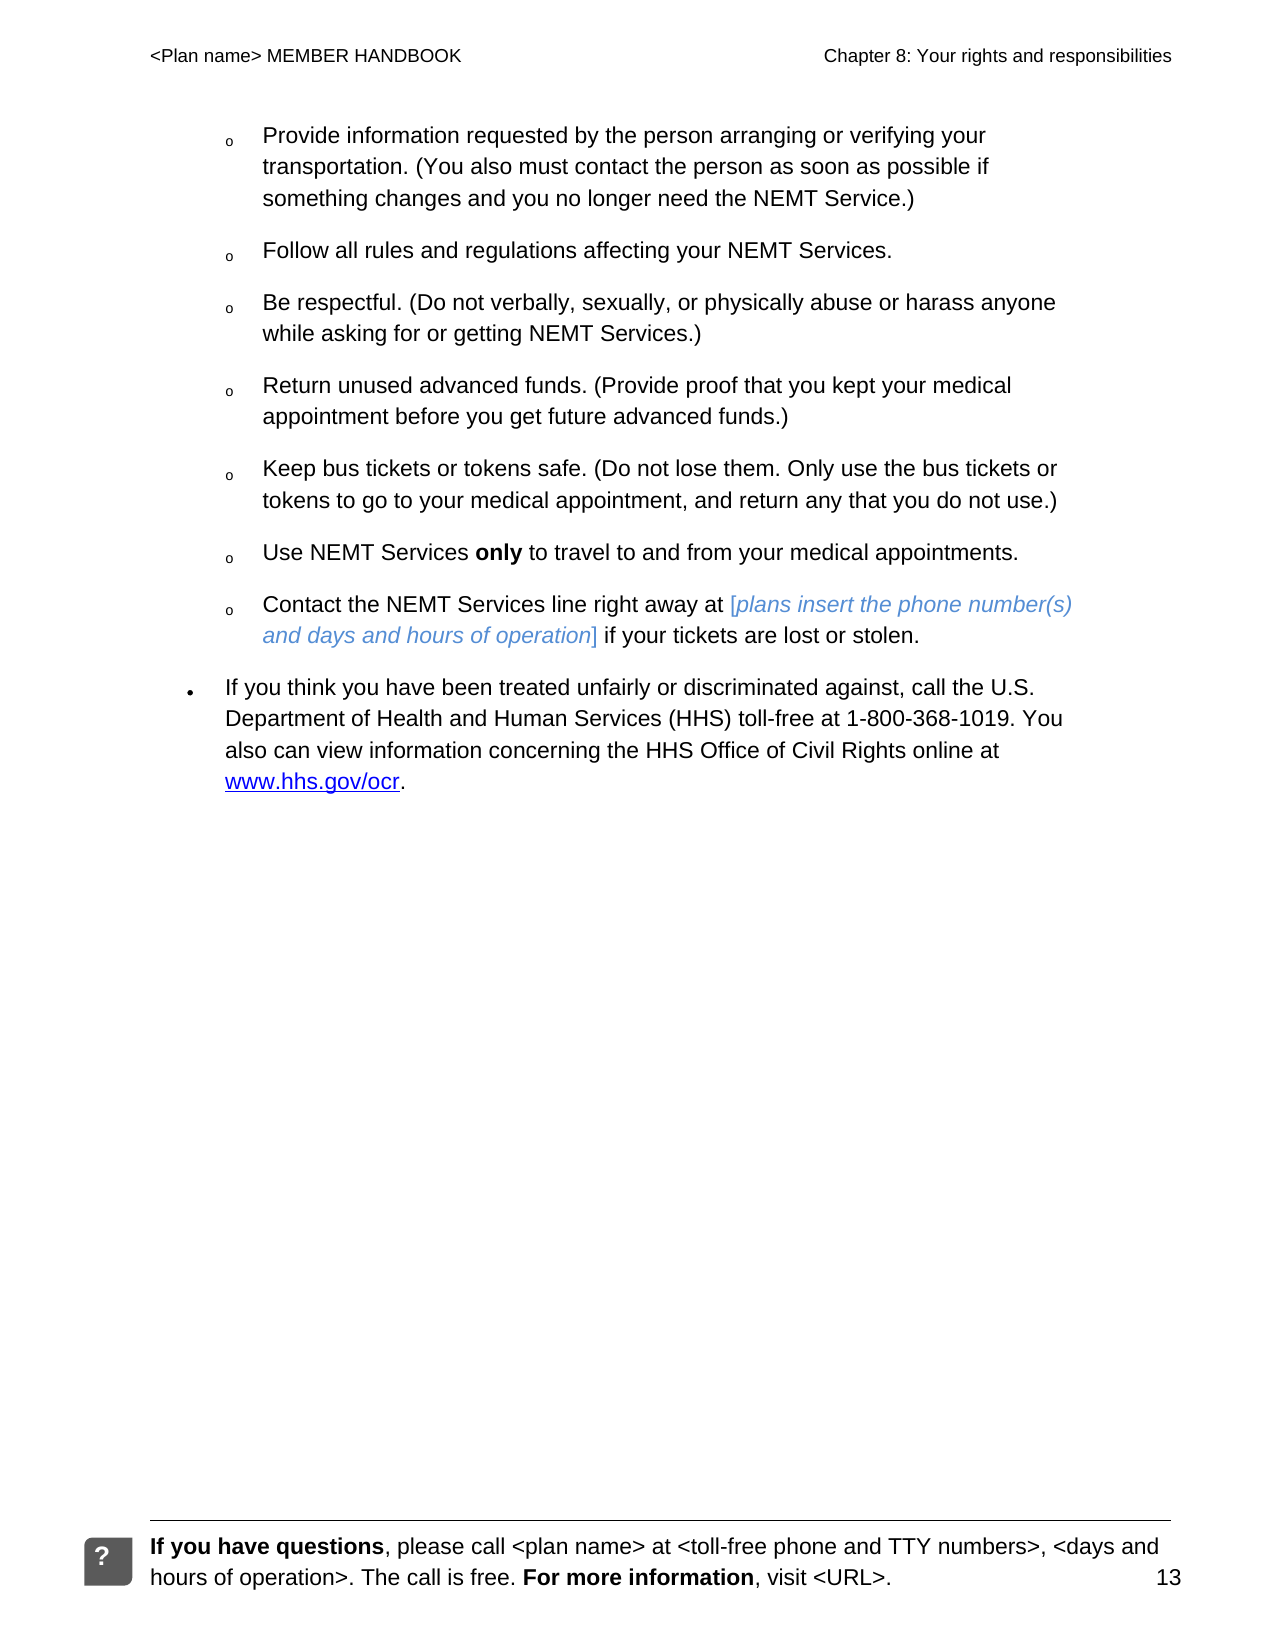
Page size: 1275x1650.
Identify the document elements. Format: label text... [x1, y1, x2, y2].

list Use NEMT Services only to travel to and from your medical appointments. [225, 535, 1096, 566]
list Provide information requested by the person arranging or verifying your transportation. (You also must contact the person as soon as possible if something changes and you no longer need the NEMT Service.) [225, 118, 1096, 212]
list Follow all rules and regulations affecting your NEMT Services. [225, 233, 1096, 264]
list Contact the NEMT Services line right away at [plans insert the phone number(s) and days and hours of operation] if your tickets are lost or stolen. [225, 587, 1096, 650]
list If you think you have been treated unfairly or discriminated against, call the U.S. Department of Health and Human Services (HHS) toll-free at 1-800-368-1019. You also can view information concerning the HHS Office of Civil Rights online at www.hhs.gov/ocr. [187, 671, 1096, 796]
list Keep bus tickets or tokens safe. (Do not lose them. Only use the bus tickets or tokens to go to your medical appointment, and return any that you do not use.) [225, 452, 1096, 514]
list Return unused advanced funds. (Provide proof that you kept your medical appointment before you get future advanced funds.) [225, 368, 1096, 431]
list Be respectful. (Do not verbally, sexually, or physically abuse or harass anyone while asking for or getting NEMT Services.) [225, 285, 1096, 348]
